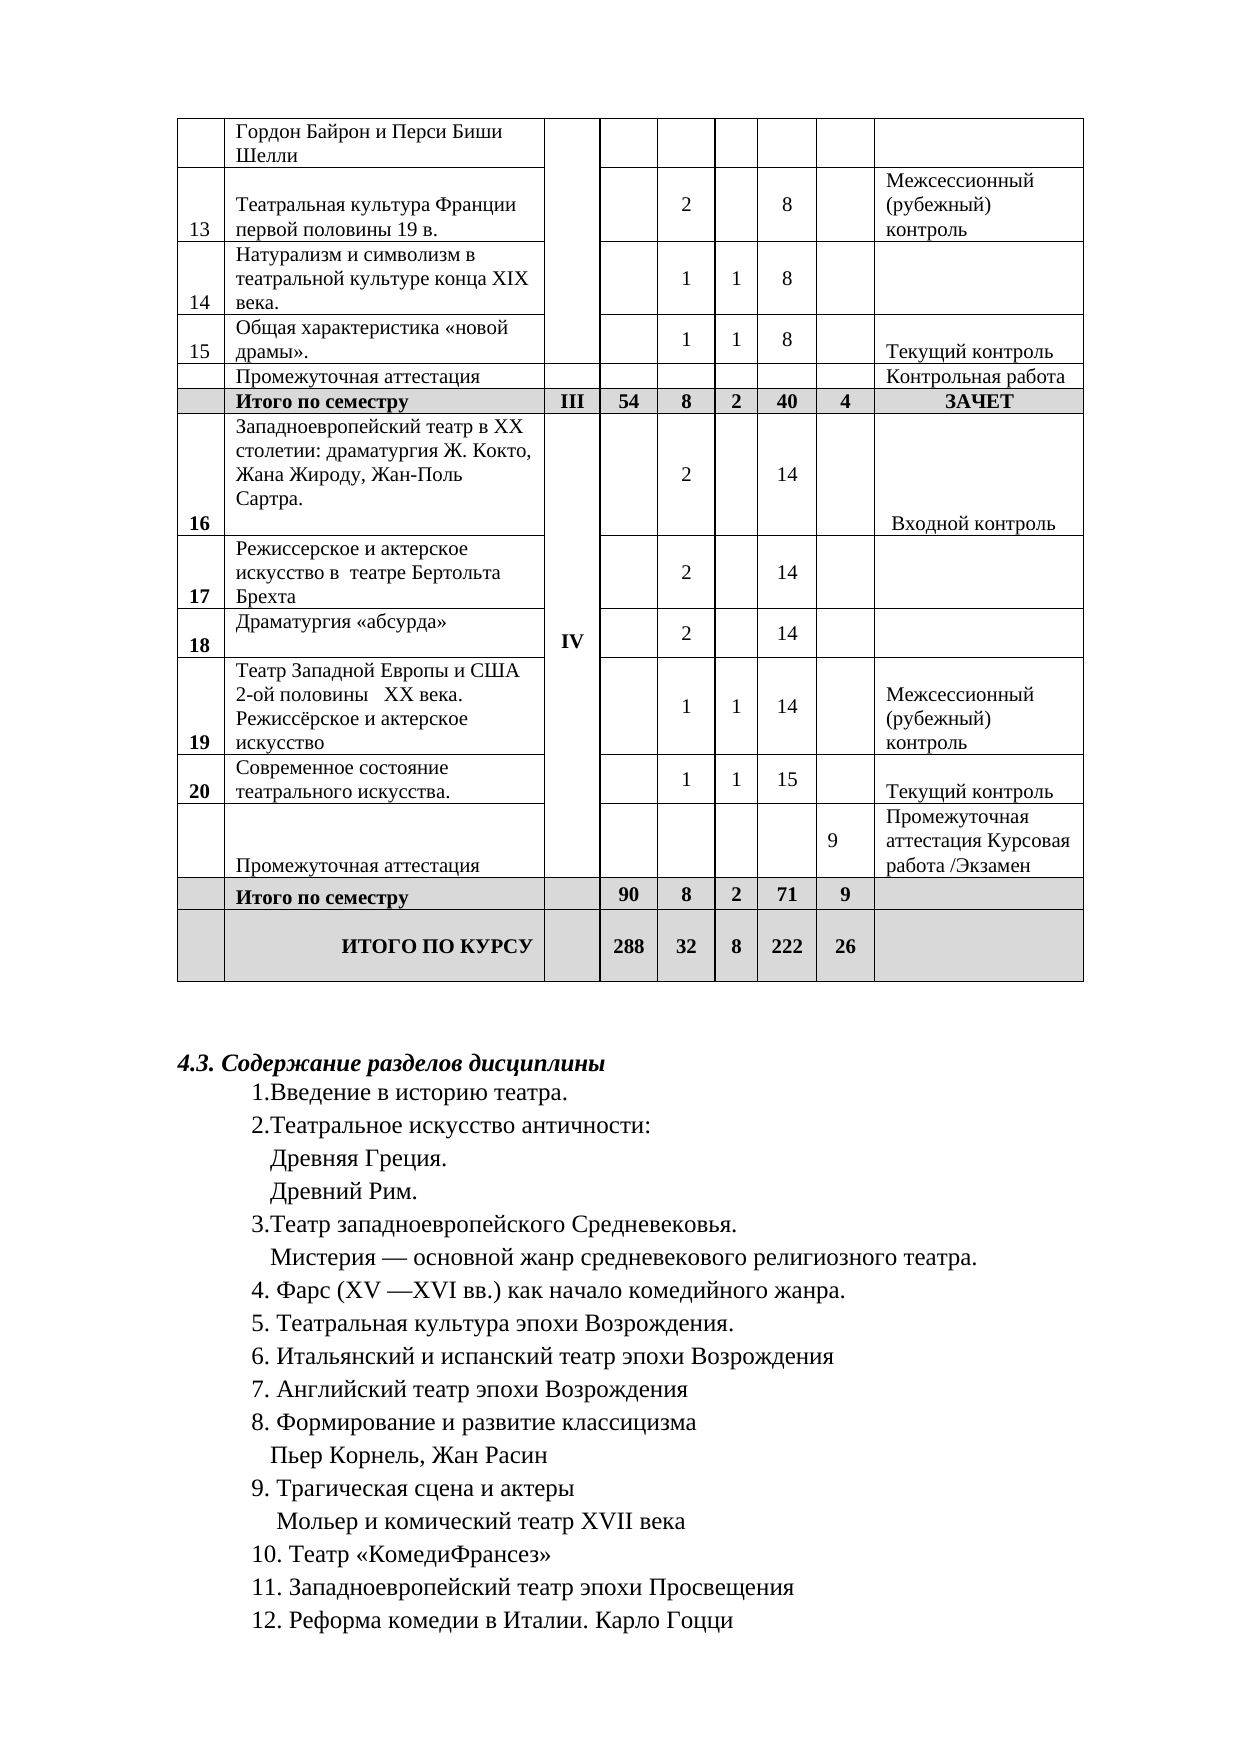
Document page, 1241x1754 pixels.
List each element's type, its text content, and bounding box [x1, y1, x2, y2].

table_cell [758, 804, 816, 877]
table_cell [817, 755, 874, 803]
table_cell 14 [758, 414, 816, 534]
table_cell 32 [658, 910, 714, 981]
table_cell [178, 364, 224, 388]
table_cell 2 [658, 609, 714, 657]
table_cell 9 [817, 878, 874, 909]
table_cell [545, 910, 599, 981]
table_cell 90 [601, 878, 657, 909]
table_cell [601, 804, 657, 877]
table_cell 1 [658, 315, 714, 363]
table_cell [875, 536, 1083, 608]
table_cell [601, 168, 657, 241]
table_cell 14 [758, 536, 816, 608]
table_cell Западноевропейский театр в XХ столетии: драматургия Ж. Кокто, Жана Жироду, Жан-Поль Сартра. [225, 414, 544, 534]
table_cell 13 [178, 168, 224, 241]
table_cell 8 [758, 242, 816, 314]
table_cell [601, 755, 657, 803]
table_cell Режиссерское и актерское искусство в театре Бертольта Брехта [225, 536, 544, 608]
table_cell IV [545, 414, 599, 877]
table_cell Межсессионный (рубежный) контроль [875, 658, 1083, 754]
text 6. Итальянский и испанский театр эпохи Возрождения [177, 1341, 1152, 1370]
text 12. Реформа комедии в Италии. Карло Гоцци [177, 1605, 1152, 1634]
table_cell [817, 315, 874, 363]
table_cell [601, 315, 657, 363]
table_cell [817, 168, 874, 241]
table_cell 12 [178, 119, 224, 167]
text 5. Театральная культура эпохи Возрождения. [177, 1308, 1152, 1337]
table_cell III [545, 389, 599, 413]
table_cell Текущий контроль [875, 315, 1083, 363]
table_cell [817, 536, 874, 608]
table_cell Натурализм и символизм в театральной культуре конца XIX века. [225, 242, 544, 314]
table_cell 1 [716, 658, 757, 754]
table_cell 1 [658, 242, 714, 314]
table_cell 8 [716, 910, 757, 981]
table_cell [758, 364, 816, 388]
text Мольер и комический театр XVII века [177, 1506, 1152, 1535]
table_cell ЗАЧЕТ [875, 389, 1083, 413]
table_cell 1 [716, 315, 757, 363]
text 8. Формирование и развитие классицизма [177, 1407, 1152, 1436]
table_cell 8 [758, 315, 816, 363]
table_cell 288 [601, 910, 657, 981]
table_cell [817, 609, 874, 657]
table_cell 54 [601, 389, 657, 413]
table_cell Текущий контроль [875, 755, 1083, 803]
table_cell ИТОГО ПО КУРСУ [225, 910, 544, 981]
text 4.3. Содержание разделов дисциплины [177, 1048, 1152, 1077]
table_cell 8 [658, 389, 714, 413]
table_cell 14 [758, 609, 816, 657]
text Пьер Корнель, Жан Расин [177, 1440, 1152, 1469]
table_cell 1 [716, 242, 757, 314]
table_cell 40 [758, 389, 816, 413]
table_cell 26 [817, 910, 874, 981]
table_cell Межсессионный (рубежный) контроль [875, 168, 1083, 241]
table_cell Промежуточная аттестация [225, 364, 544, 388]
table_cell [817, 119, 874, 167]
table_cell 1 [658, 755, 714, 803]
table_cell [817, 242, 874, 314]
table_cell [601, 242, 657, 314]
table_cell 4 [817, 389, 874, 413]
table_cell 8 [658, 878, 714, 909]
text Древняя Греция. [177, 1143, 1152, 1172]
table_cell [545, 364, 599, 388]
table_cell Входной контроль [875, 414, 1083, 534]
table_cell [716, 364, 757, 388]
table_cell 1 [716, 755, 757, 803]
table_cell 16 [178, 414, 224, 534]
table_cell 222 [758, 910, 816, 981]
table_cell [601, 364, 657, 388]
table_cell [716, 536, 757, 608]
text Древний Рим. [177, 1176, 1152, 1205]
table_cell [716, 119, 757, 167]
table_cell 2 [658, 119, 714, 167]
table_cell 8 [758, 119, 816, 167]
table_cell [601, 536, 657, 608]
table_cell 19 [178, 658, 224, 754]
table_cell Промежуточная аттестация [225, 804, 544, 877]
text Мистерия — основной жанр средневекового религиозного театра. [177, 1242, 1152, 1271]
table_cell 2 [658, 168, 714, 241]
table_cell Итого по семестру [225, 878, 544, 909]
table_cell 9 [817, 804, 874, 877]
table_cell [601, 119, 657, 167]
text 3.Театр западноевропейского Средневековья. [177, 1209, 1152, 1238]
text 4. Фарс (XV —XVI вв.) как начало комедийного жанра. [177, 1275, 1152, 1304]
table_cell [178, 804, 224, 877]
table_cell Современное состояние театрального искусства. [225, 755, 544, 803]
table_cell Промежуточная аттестация Курсовая работа /Экзамен [875, 804, 1083, 877]
text 2.Театральное искусство античности: [177, 1110, 1152, 1139]
table_cell [601, 658, 657, 754]
table_cell 2 [716, 389, 757, 413]
table_cell [545, 878, 599, 909]
table_cell [817, 364, 874, 388]
table_cell 2 [716, 878, 757, 909]
text 11. Западноевропейский театр эпохи Просвещения [177, 1572, 1152, 1601]
table_cell [875, 910, 1083, 981]
table_cell 14 [758, 658, 816, 754]
table_cell [875, 242, 1083, 314]
table_cell [817, 414, 874, 534]
table_cell Общая характеристика «новой драмы». [225, 315, 544, 363]
table_cell Театр Западной Европы и США 2-ой половины ХХ века. Режиссёрское и актерское искусство [225, 658, 544, 754]
table_cell [658, 364, 714, 388]
table_cell [178, 389, 224, 413]
table_cell 14 [178, 242, 224, 314]
table_cell 8 [758, 168, 816, 241]
table_cell [601, 609, 657, 657]
table_cell [716, 804, 757, 877]
table_cell 2 [658, 414, 714, 534]
table_cell [875, 609, 1083, 657]
table_cell [875, 878, 1083, 909]
text 9. Трагическая сцена и актеры [177, 1473, 1152, 1502]
table_cell [601, 414, 657, 534]
table_cell 15 [758, 755, 816, 803]
table_cell Контрольная работа [875, 364, 1083, 388]
table_cell [178, 878, 224, 909]
table_cell [178, 910, 224, 981]
table_cell Драматургия «абсурда» [225, 609, 544, 657]
table_cell 15 [178, 315, 224, 363]
table_cell 17 [178, 536, 224, 608]
table_cell [658, 804, 714, 877]
table_cell Театральная культура Франции первой половины 19 в. [225, 168, 544, 241]
table_cell [716, 168, 757, 241]
text 1.Введение в историю театра. [177, 1077, 1152, 1106]
text 10. Театр «КомедиФрансез» [177, 1539, 1152, 1568]
text 7. Английский театр эпохи Возрождения [177, 1374, 1152, 1403]
table_cell [716, 609, 757, 657]
table_cell 1 [658, 658, 714, 754]
table_cell [817, 658, 874, 754]
table_cell 71 [758, 878, 816, 909]
table_cell Итого по семестру [225, 389, 544, 413]
table_cell 2 [658, 536, 714, 608]
table_cell 18 [178, 609, 224, 657]
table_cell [225, 119, 544, 167]
table_cell [875, 119, 1083, 167]
table_cell 20 [178, 755, 224, 803]
table_cell [716, 414, 757, 534]
